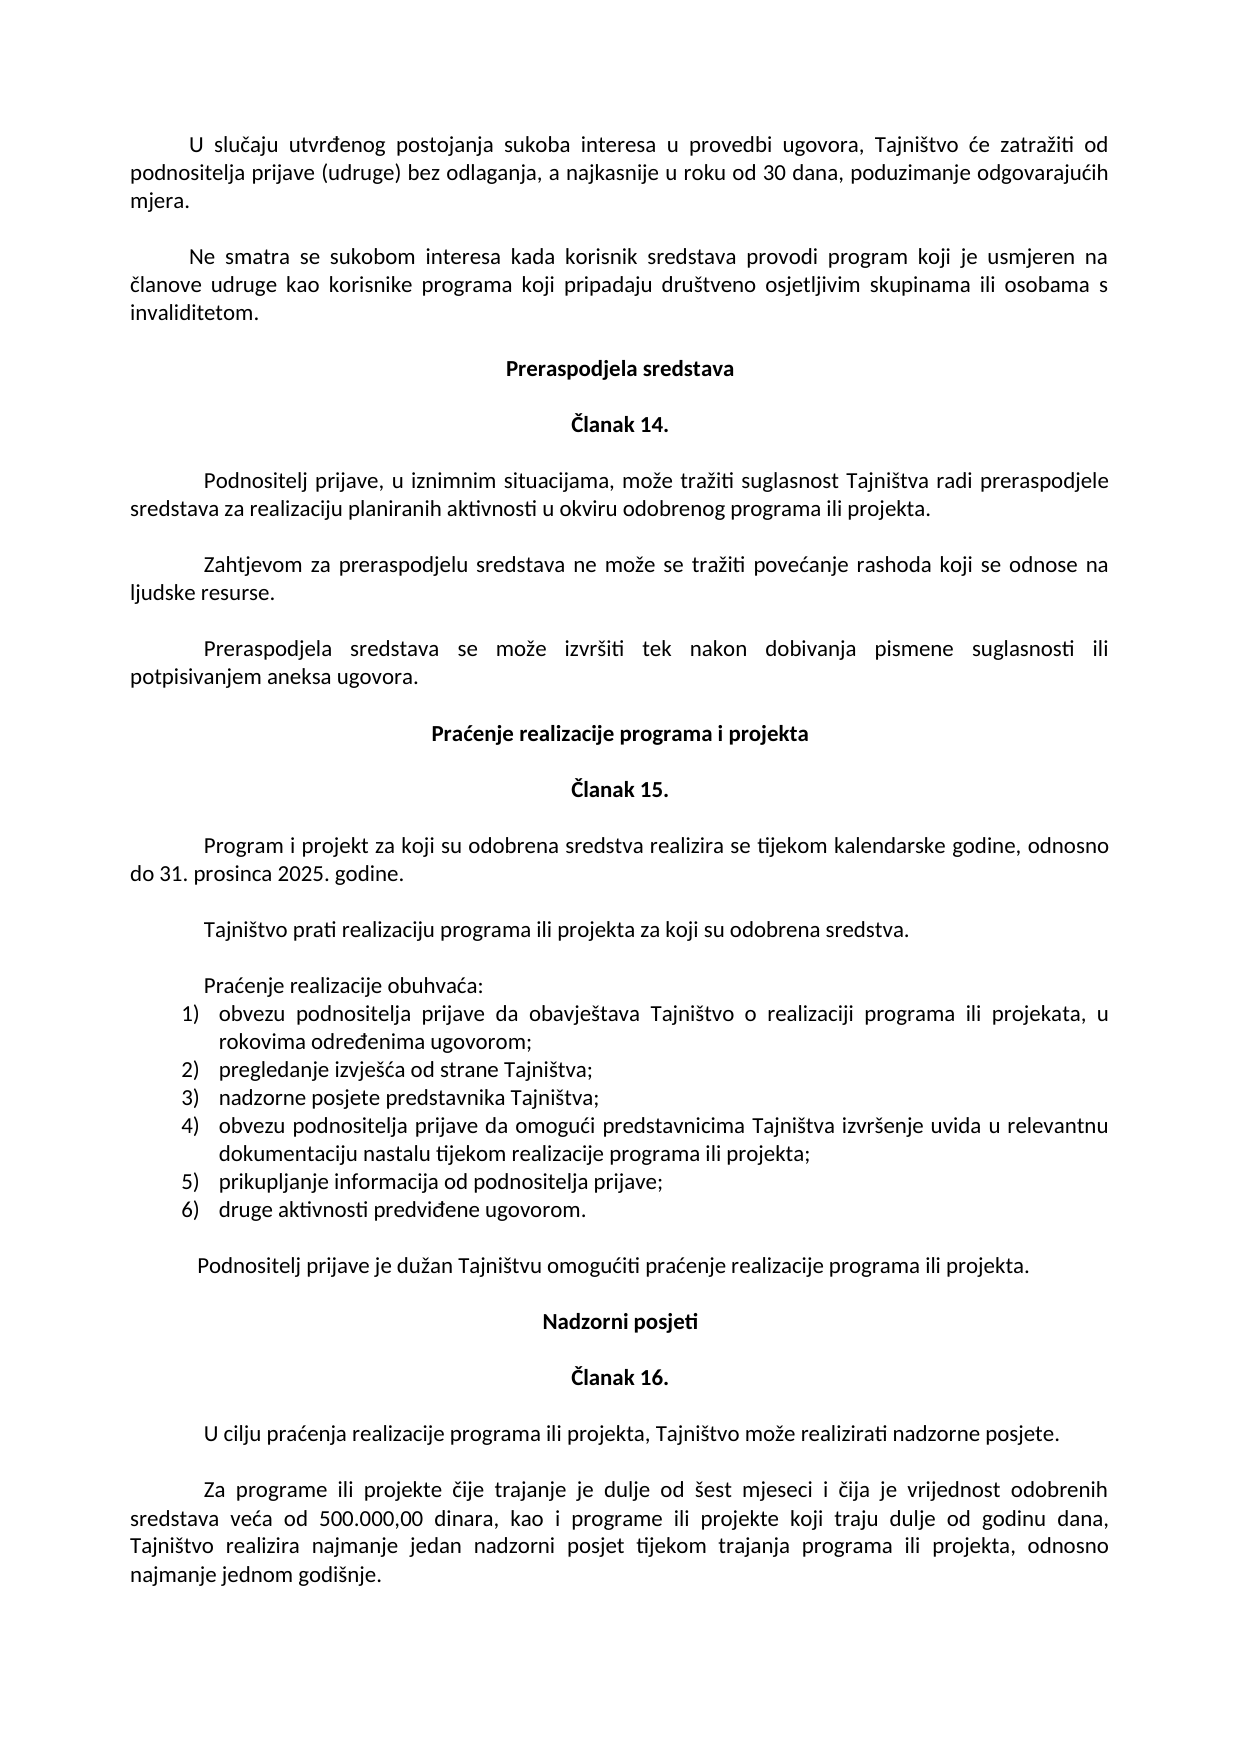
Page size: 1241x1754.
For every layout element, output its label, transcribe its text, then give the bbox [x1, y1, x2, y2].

text Za programe ili projekte čije trajanje je dulje od šest mjeseci i čija je vrijednost odobrenih sredstava veća od 500.000,00 dinara, kao i programe ili projekte koji traju dulje od godinu dana, Tajništvo realizira najmanje jedan nadzorni posjet tijekom trajanja programa ili projekta, odnosno najmanje jednom godišnje. [130, 1476, 1110, 1588]
text Podnositelj prijave, u iznimnim situacijama, može tražiti suglasnost Tajništva radi preraspodjele sredstava za realizaciju planiranih aktivnosti u okviru odobrenog programa ili projekta. [130, 466, 1110, 522]
text Članak 15. [130, 775, 1110, 803]
text Tajništvo prati realizaciju programa ili projekta za koji su odobrena sredstva. [130, 915, 1110, 943]
list obvezu podnositelja prijave da omogući predstavnicima Tajništva izvršenje uvida u relevantnu dokumentaciju nastalu tijekom realizacije programa ili projekta; [181, 1111, 1110, 1167]
text Ne smatra se sukobom interesa kada korisnik sredstava provodi program koji je usmjeren na članove udruge kao korisnike programa koji pripadaju društveno osjetljivim skupinama ili osobama s invaliditetom. [130, 242, 1110, 326]
list pregledanje izvješća od strane Tajništva; [181, 1055, 1110, 1083]
text U cilju praćenja realizacije programa ili projekta, Tajništvo može realizirati nadzorne posjete. [130, 1419, 1110, 1448]
text Preraspodjela sredstava se može izvršiti tek nakon dobivanja pismene suglasnosti ili potpisivanjem aneksa ugovora. [130, 634, 1110, 690]
text Praćenje realizacije obuhvaća: [130, 971, 1110, 999]
text Preraspodjela sredstava [130, 354, 1110, 382]
text Praćenje realizacije programa i projekta [130, 719, 1110, 747]
list prikupljanje informacija od podnositelja prijave; [181, 1167, 1110, 1195]
text Članak 16. [130, 1363, 1110, 1392]
text U slučaju utvrđenog postojanja sukoba interesa u provedbi ugovora, Tajništvo će zatražiti od podnositelja prijave (udruge) bez odlaganja, a najkasnije u roku od 30 dana, poduzimanje odgovarajućih mjera. [130, 130, 1110, 214]
list druge aktivnosti predviđene ugovorom. [181, 1195, 1110, 1223]
text Program i projekt za koji su odobrena sredstva realizira se tijekom kalendarske godine, odnosno do 31. prosinca 2025. godine. [130, 831, 1110, 887]
text Nadzorni posjeti [130, 1307, 1110, 1336]
text Članak 14. [130, 410, 1110, 438]
text Podnositelj prijave je dužan Tajništvu omogućiti praćenje realizacije programa ili projekta. [130, 1251, 1110, 1279]
list nadzorne posjete predstavnika Tajništva; [181, 1083, 1110, 1111]
list obvezu podnositelja prijave da obavještava Tajništvo o realizaciji programa ili projekata, u rokovima određenima ugovorom; [181, 999, 1110, 1055]
text Zahtjevom za preraspodjelu sredstava ne može se tražiti povećanje rashoda koji se odnose na ljudske resurse. [130, 550, 1110, 606]
